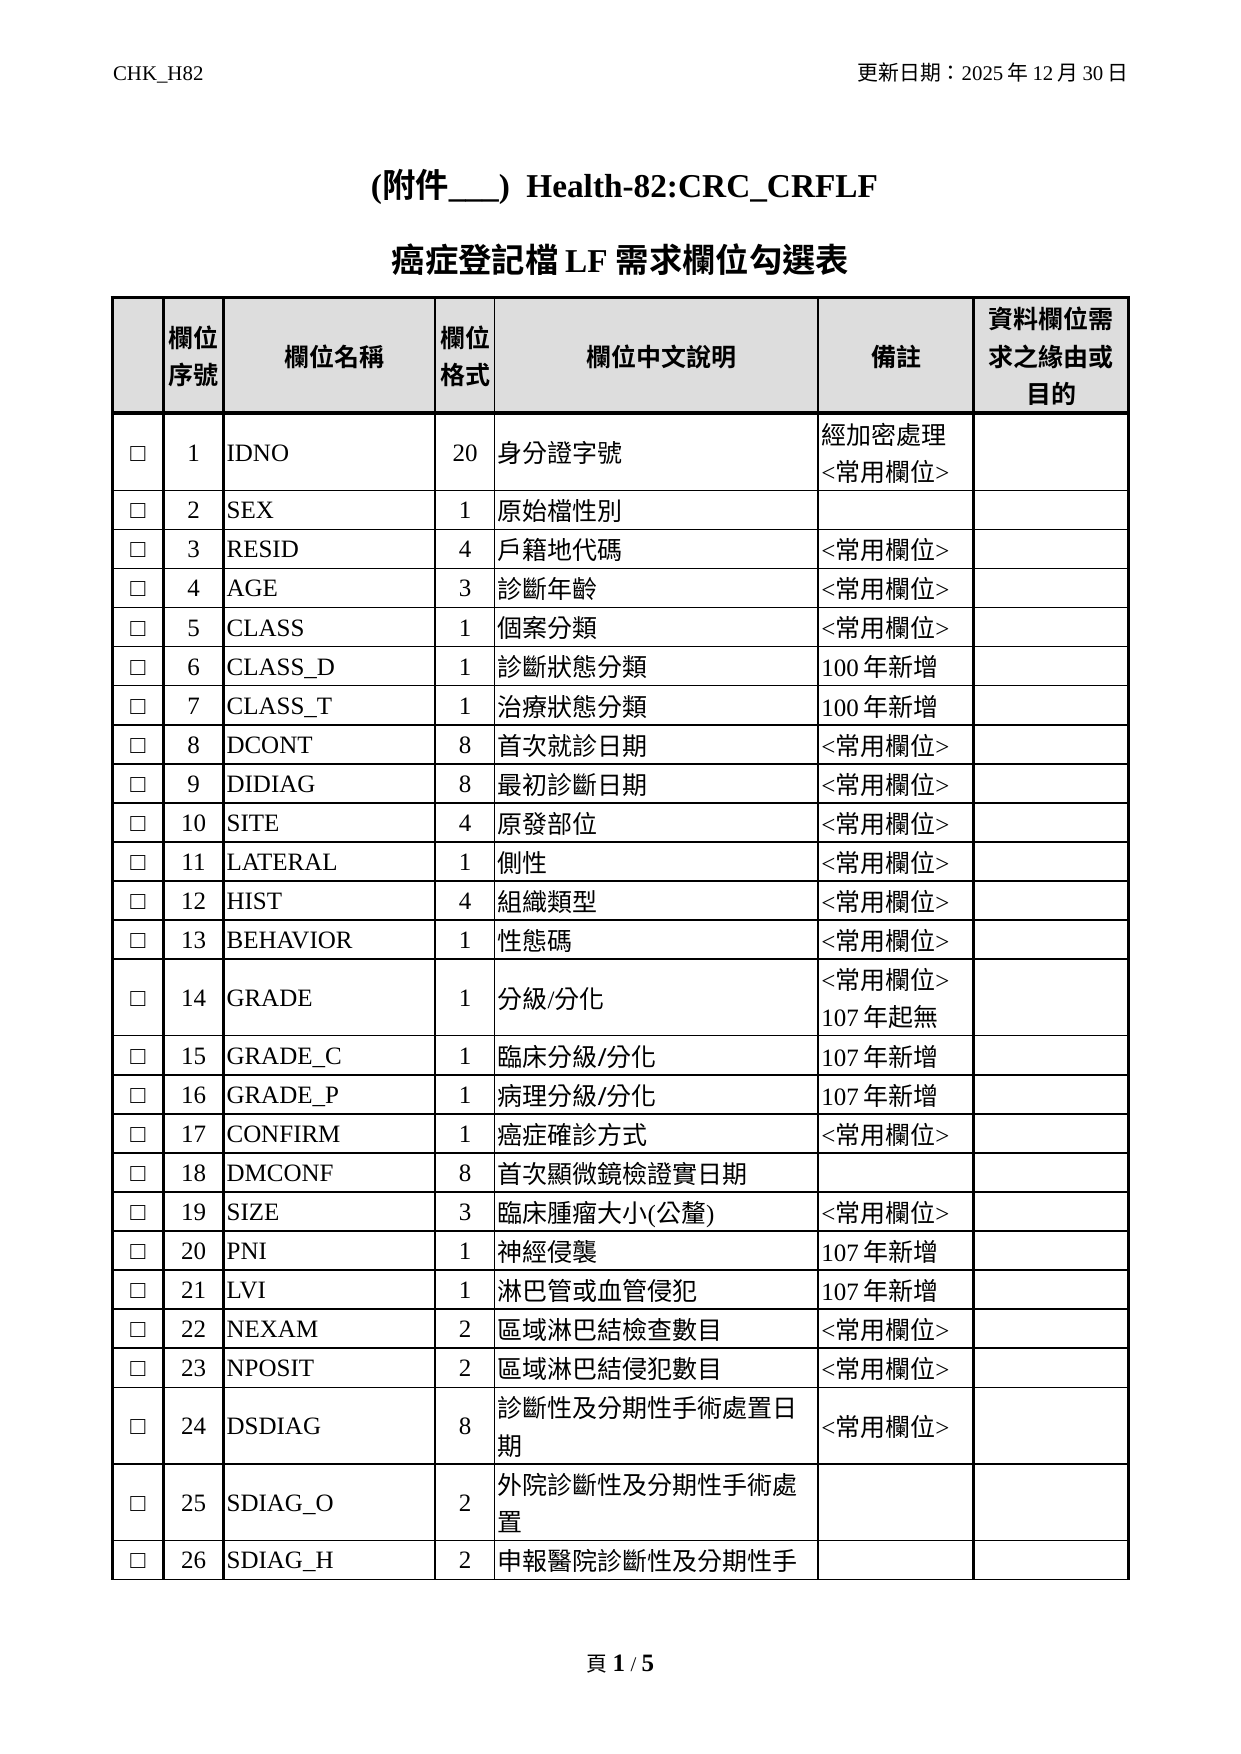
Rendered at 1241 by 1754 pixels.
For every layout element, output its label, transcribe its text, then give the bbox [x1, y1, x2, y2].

table_cell 淋巴管或血管侵犯 [495, 1271, 817, 1308]
table_cell DSDIAG [225, 1388, 434, 1463]
table_cell CONFIRM [225, 1115, 434, 1152]
table_cell 原始檔性別 [495, 491, 817, 528]
table_cell GRADE_P [225, 1076, 434, 1113]
table_cell NEXAM [225, 1310, 434, 1347]
table_cell 17 [165, 1115, 222, 1152]
table_cell LVI [225, 1271, 434, 1308]
table_cell <常用欄位> [819, 726, 972, 763]
table_cell 戶籍地代碼 [495, 530, 817, 568]
table_cell [975, 1115, 1127, 1152]
table_header 欄位 序號 [165, 299, 222, 411]
table_cell [819, 1541, 972, 1578]
table_cell SDIAG_H [225, 1541, 434, 1578]
table_cell [975, 1349, 1127, 1386]
table_cell 12 [165, 882, 222, 919]
table_cell [975, 1036, 1127, 1074]
table_cell □ [114, 1115, 162, 1152]
table_cell 性態碼 [495, 921, 817, 958]
table_header 欄位格式 [436, 299, 494, 411]
table_cell 8 [436, 1388, 494, 1463]
table_cell □ [114, 960, 162, 1035]
table_cell <常用欄位> [819, 1115, 972, 1152]
table_cell 8 [436, 1154, 494, 1191]
table_cell 4 [436, 530, 494, 568]
table_cell 臨床分級/分化 [495, 1036, 817, 1074]
table_cell [975, 1310, 1127, 1347]
table_cell 4 [436, 882, 494, 919]
table_cell 外院診斷性及分期性手術處置 [495, 1465, 817, 1539]
table_cell □ [114, 1310, 162, 1347]
table_cell 1 [436, 1036, 494, 1074]
table_cell □ [114, 1076, 162, 1113]
table_cell SITE [225, 804, 434, 841]
table_cell CLASS_T [225, 686, 434, 724]
table_cell □ [114, 1349, 162, 1386]
table_cell □ [114, 569, 162, 607]
table_cell [975, 1541, 1127, 1578]
table_cell 申報醫院診斷性及分期性手術處置 [495, 1541, 817, 1578]
table_cell 107年新增 [819, 1036, 972, 1074]
table_cell [975, 882, 1127, 919]
table_cell □ [114, 1465, 162, 1539]
table_cell 100年新增 [819, 686, 972, 724]
table_cell □ [114, 415, 162, 489]
table_cell 100年新增 [819, 647, 972, 685]
table_cell 8 [165, 726, 222, 763]
table_cell [975, 569, 1127, 607]
table_cell GRADE [225, 960, 434, 1035]
table_cell 2 [436, 1349, 494, 1386]
table_cell [819, 491, 972, 528]
table_cell 最初診斷日期 [495, 765, 817, 802]
table_cell 首次顯微鏡檢證實日期 [495, 1154, 817, 1191]
table_cell <常用欄位> [819, 1388, 972, 1463]
table_cell [819, 1154, 972, 1191]
table_cell <常用欄位> [819, 765, 972, 802]
table_cell 16 [165, 1076, 222, 1113]
table_cell 9 [165, 765, 222, 802]
table_cell 2 [165, 491, 222, 528]
table_cell 癌症確診方式 [495, 1115, 817, 1152]
table_cell <常用欄位> [819, 1310, 972, 1347]
table_cell PNI [225, 1232, 434, 1269]
table_cell AGE [225, 569, 434, 607]
table_cell [975, 608, 1127, 646]
table_header [114, 299, 162, 411]
table_cell 神經侵襲 [495, 1232, 817, 1269]
table_cell [975, 1232, 1127, 1269]
table_cell 1 [436, 608, 494, 646]
table_cell 26 [165, 1541, 222, 1578]
table_cell [975, 726, 1127, 763]
table_cell [975, 1154, 1127, 1191]
table_cell 7 [165, 686, 222, 724]
table_cell 25 [165, 1465, 222, 1539]
table_cell 18 [165, 1154, 222, 1191]
table_cell 22 [165, 1310, 222, 1347]
table_cell IDNO [225, 415, 434, 489]
table_cell [975, 1388, 1127, 1463]
table_cell 11 [165, 843, 222, 880]
table_cell 1 [436, 1115, 494, 1152]
table_cell □ [114, 1154, 162, 1191]
table_cell <常用欄位> [819, 843, 972, 880]
text 癌症登記檔LF 需求欄位勾選表 [112, 221, 1128, 296]
table_cell 1 [436, 647, 494, 685]
table_cell 1 [436, 1232, 494, 1269]
table_cell 1 [436, 1076, 494, 1113]
table_cell 107年新增 [819, 1076, 972, 1113]
table_cell □ [114, 765, 162, 802]
table_cell 身分證字號 [495, 415, 817, 489]
table_cell □ [114, 843, 162, 880]
table_header 資料欄位需求之緣由或目的 [975, 299, 1127, 411]
table_cell 107年新增 [819, 1232, 972, 1269]
table_cell □ [114, 726, 162, 763]
table_cell 4 [436, 804, 494, 841]
table_cell [975, 1465, 1127, 1539]
table_cell DMCONF [225, 1154, 434, 1191]
table_cell [975, 765, 1127, 802]
table_cell 治療狀態分類 [495, 686, 817, 724]
table_cell <常用欄位> [819, 804, 972, 841]
table_cell □ [114, 921, 162, 958]
table_cell 診斷狀態分類 [495, 647, 817, 685]
table_cell 1 [436, 686, 494, 724]
table_cell 23 [165, 1349, 222, 1386]
table_cell [975, 843, 1127, 880]
table_cell SEX [225, 491, 434, 528]
table_cell <常用欄位> [819, 882, 972, 919]
table_cell 4 [165, 569, 222, 607]
table_cell 13 [165, 921, 222, 958]
table_cell 分級/分化 [495, 960, 817, 1035]
table_cell 15 [165, 1036, 222, 1074]
table_cell □ [114, 608, 162, 646]
table_cell <常用欄位> [819, 608, 972, 646]
table_cell □ [114, 1036, 162, 1074]
table_cell 1 [436, 921, 494, 958]
table_cell 3 [436, 569, 494, 607]
table_cell 區域淋巴結侵犯數目 [495, 1349, 817, 1386]
table_cell 2 [436, 1541, 494, 1578]
table_cell CLASS [225, 608, 434, 646]
table_cell <常用欄位> [819, 1193, 972, 1230]
table_cell SDIAG_O [225, 1465, 434, 1539]
table_cell 診斷年齡 [495, 569, 817, 607]
table_cell [975, 491, 1127, 528]
table_cell [975, 686, 1127, 724]
table_header 備註 [819, 299, 972, 411]
table_cell <常用欄位> [819, 921, 972, 958]
table_cell 1 [436, 843, 494, 880]
table_cell SIZE [225, 1193, 434, 1230]
table_cell □ [114, 686, 162, 724]
table_header 欄位名稱 [225, 299, 434, 411]
table_cell □ [114, 1232, 162, 1269]
table_cell 6 [165, 647, 222, 685]
table_header 欄位中文說明 [495, 299, 817, 411]
table_cell 107年新增 [819, 1271, 972, 1308]
table_cell DCONT [225, 726, 434, 763]
table_cell 1 [436, 960, 494, 1035]
table_cell <常用欄位> 107年起無 [819, 960, 972, 1035]
table_cell 臨床腫瘤大小(公釐) [495, 1193, 817, 1230]
table_cell 8 [436, 765, 494, 802]
table_cell 區域淋巴結檢查數目 [495, 1310, 817, 1347]
text (附件___) Health-82:CRC_CRFLF [112, 146, 1128, 221]
table_cell 10 [165, 804, 222, 841]
table_cell □ [114, 647, 162, 685]
table_cell 2 [436, 1465, 494, 1539]
table_cell 20 [436, 415, 494, 489]
table_cell [975, 530, 1127, 568]
table_cell [975, 647, 1127, 685]
table_cell <常用欄位> [819, 569, 972, 607]
table_cell LATERAL [225, 843, 434, 880]
table_cell 2 [436, 1310, 494, 1347]
table_cell [975, 921, 1127, 958]
table_cell □ [114, 1271, 162, 1308]
table_cell [819, 1465, 972, 1539]
table_cell 個案分類 [495, 608, 817, 646]
table_cell [975, 1193, 1127, 1230]
table_cell 經加密處理 <常用欄位> [819, 415, 972, 489]
table_cell 組織類型 [495, 882, 817, 919]
table_cell □ [114, 882, 162, 919]
table_cell □ [114, 1388, 162, 1463]
table_cell 1 [165, 415, 222, 489]
table_cell BEHAVIOR [225, 921, 434, 958]
table_cell □ [114, 530, 162, 568]
table_cell [975, 1076, 1127, 1113]
table_cell 1 [436, 1271, 494, 1308]
table_cell 病理分級/分化 [495, 1076, 817, 1113]
table_cell □ [114, 1541, 162, 1578]
table_cell 原發部位 [495, 804, 817, 841]
table_cell 3 [436, 1193, 494, 1230]
table_cell 診斷性及分期性手術處置日期 [495, 1388, 817, 1463]
table_cell 首次就診日期 [495, 726, 817, 763]
table_cell CLASS_D [225, 647, 434, 685]
table_cell <常用欄位> [819, 1349, 972, 1386]
table_cell RESID [225, 530, 434, 568]
table_cell 19 [165, 1193, 222, 1230]
table_cell 1 [436, 491, 494, 528]
table_cell [975, 804, 1127, 841]
table_cell [975, 960, 1127, 1035]
table_cell [975, 415, 1127, 489]
table_cell NPOSIT [225, 1349, 434, 1386]
table_cell 側性 [495, 843, 817, 880]
table_cell [975, 1271, 1127, 1308]
table_cell □ [114, 491, 162, 528]
table_cell □ [114, 804, 162, 841]
table_cell HIST [225, 882, 434, 919]
table_cell 14 [165, 960, 222, 1035]
table_cell <常用欄位> [819, 530, 972, 568]
table_cell 8 [436, 726, 494, 763]
table_cell 21 [165, 1271, 222, 1308]
table_cell DIDIAG [225, 765, 434, 802]
table_cell 5 [165, 608, 222, 646]
table_cell GRADE_C [225, 1036, 434, 1074]
table_cell □ [114, 1193, 162, 1230]
table_cell 20 [165, 1232, 222, 1269]
table_cell 24 [165, 1388, 222, 1463]
table_cell 3 [165, 530, 222, 568]
